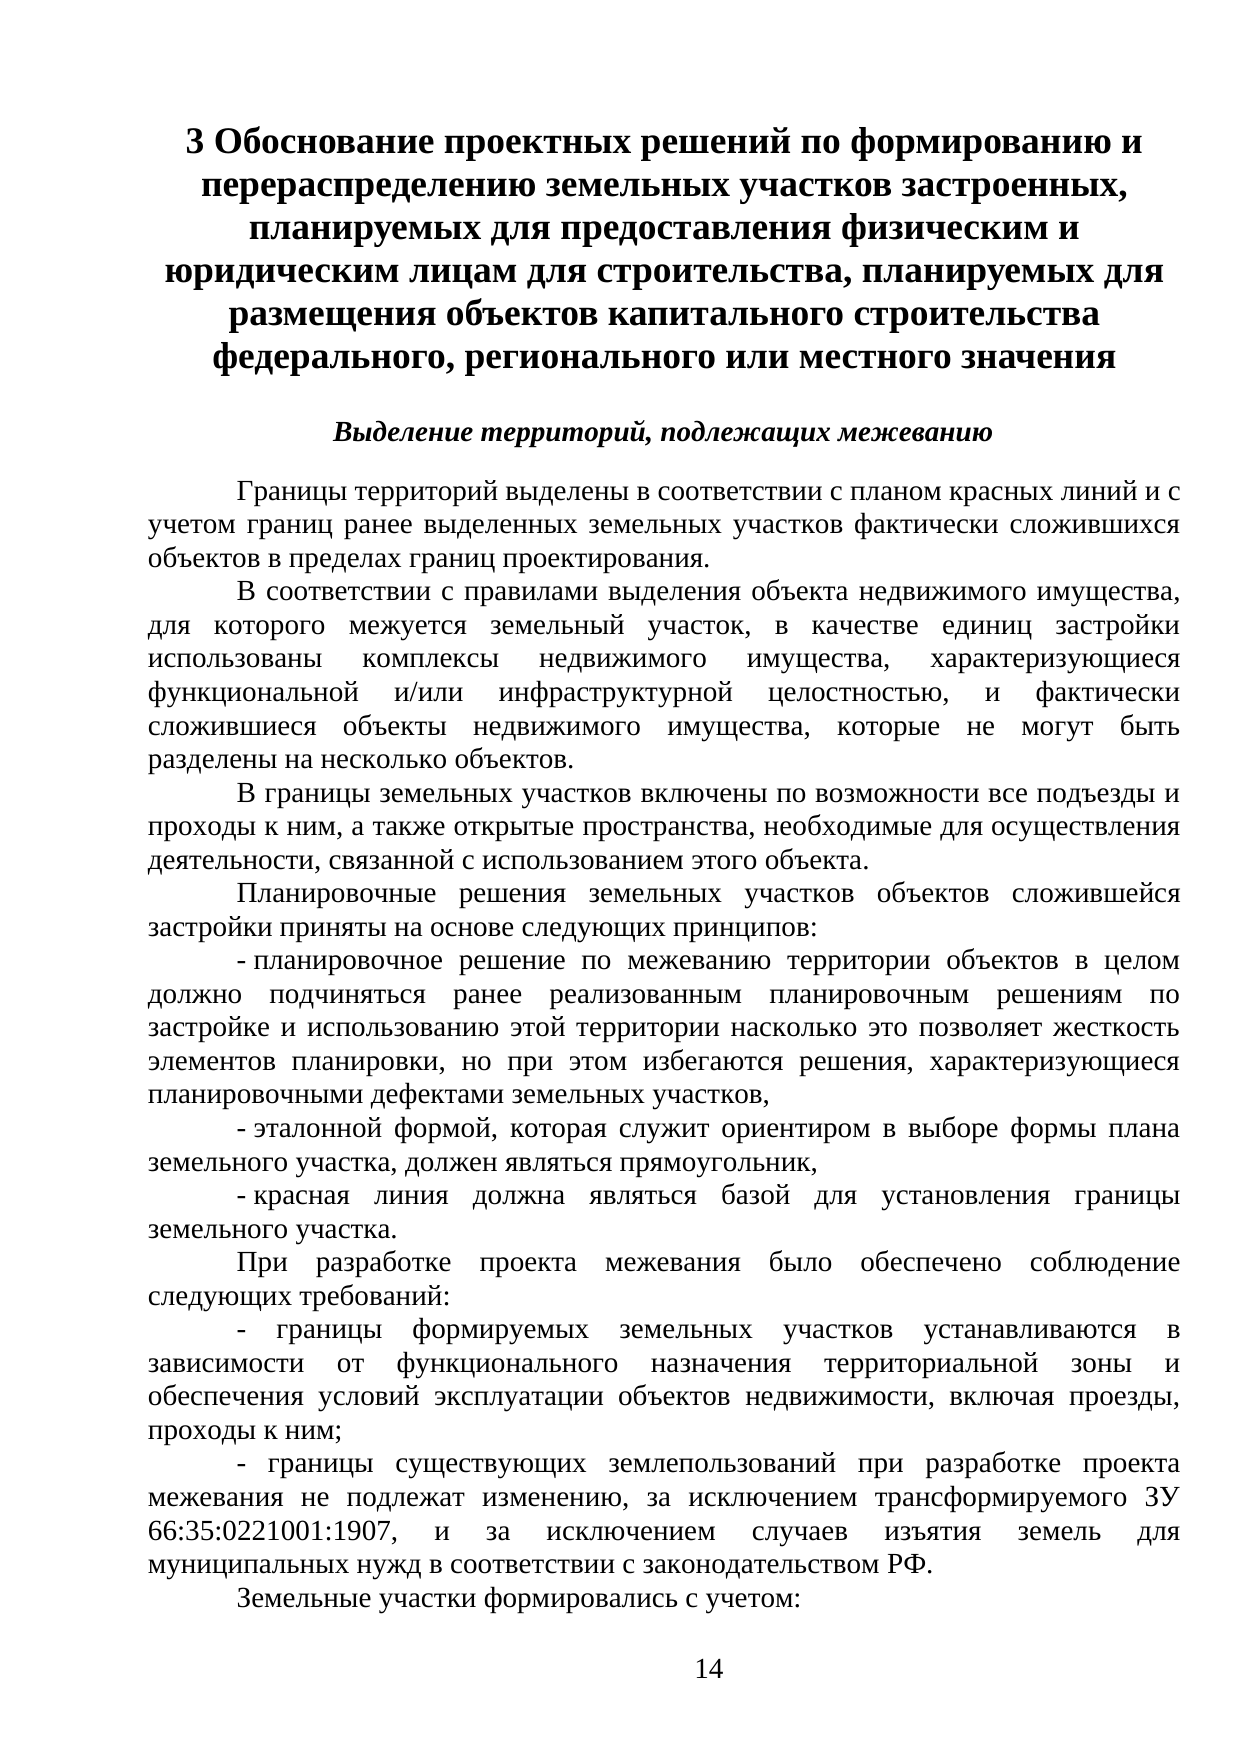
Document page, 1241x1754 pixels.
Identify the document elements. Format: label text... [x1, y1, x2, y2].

text Границы территорий выделены в соответствии с планом красных линий и с учетом границ ранее выделенных земельных участков фактически сложившихся объектов в пределах границ проектирования. [148, 473, 1181, 573]
text Планировочные решения земельных участков объектов сложившейся застройки приняты на основе следующих принципов: [148, 875, 1181, 942]
text Земельные участки формировались с учетом: [148, 1580, 1181, 1613]
text - границы формируемых земельных участков устанавливаются в зависимости от функционального назначения территориальной зоны и обеспечения условий эксплуатации объектов недвижимости, включая проезды, проходы к ним; [148, 1311, 1181, 1446]
text Выделение территорий, подлежащих межеванию [148, 414, 1181, 448]
text - границы существующих землепользований при разработке проекта межевания не подлежат изменению, за исключением трансформируемого ЗУ 66:35:0221001:1907, и за исключением случаев изъятия земель для муниципальных нужд в соответствии с законодательством РФ. [148, 1446, 1181, 1580]
text В границы земельных участков включены по возможности все подъезды и проходы к ним, а также открытые пространства, необходимые для осуществления деятельности, связанной с использованием этого объекта. [148, 775, 1181, 875]
text - эталонной формой, которая служит ориентиром в выборе формы плана земельного участка, должен являться прямоугольник, [148, 1110, 1181, 1177]
text - красная линия должна являться базой для установления границы земельного участка. [148, 1177, 1181, 1244]
text - планировочное решение по межеванию территории объектов в целом должно подчиняться ранее реализованным планировочным решениям по застройке и использованию этой территории насколько это позволяет жесткость элементов планировки, но при этом избегаются решения, характеризующиеся планировочными дефектами земельных участков, [148, 942, 1181, 1110]
subtitle 3 Обоснование проектных решений по формированию и перераспределению земельных участков застроенных, планируемых для предоставления физическим и юридическим лицам для строительства, планируемых для размещения объектов капитального строительства федерального, регионального или местного значения [148, 118, 1181, 377]
text В соответствии с правилами выделения объекта недвижимого имущества, для которого межуется земельный участок, в качестве единиц застройки использованы комплексы недвижимого имущества, характеризующиеся функциональной и/или инфраструктурной целостностью, и фактически сложившиеся объекты недвижимого имущества, которые не могут быть разделены на несколько объектов. [148, 573, 1181, 775]
text При разработке проекта межевания было обеспечено соблюдение следующих требований: [148, 1244, 1181, 1311]
